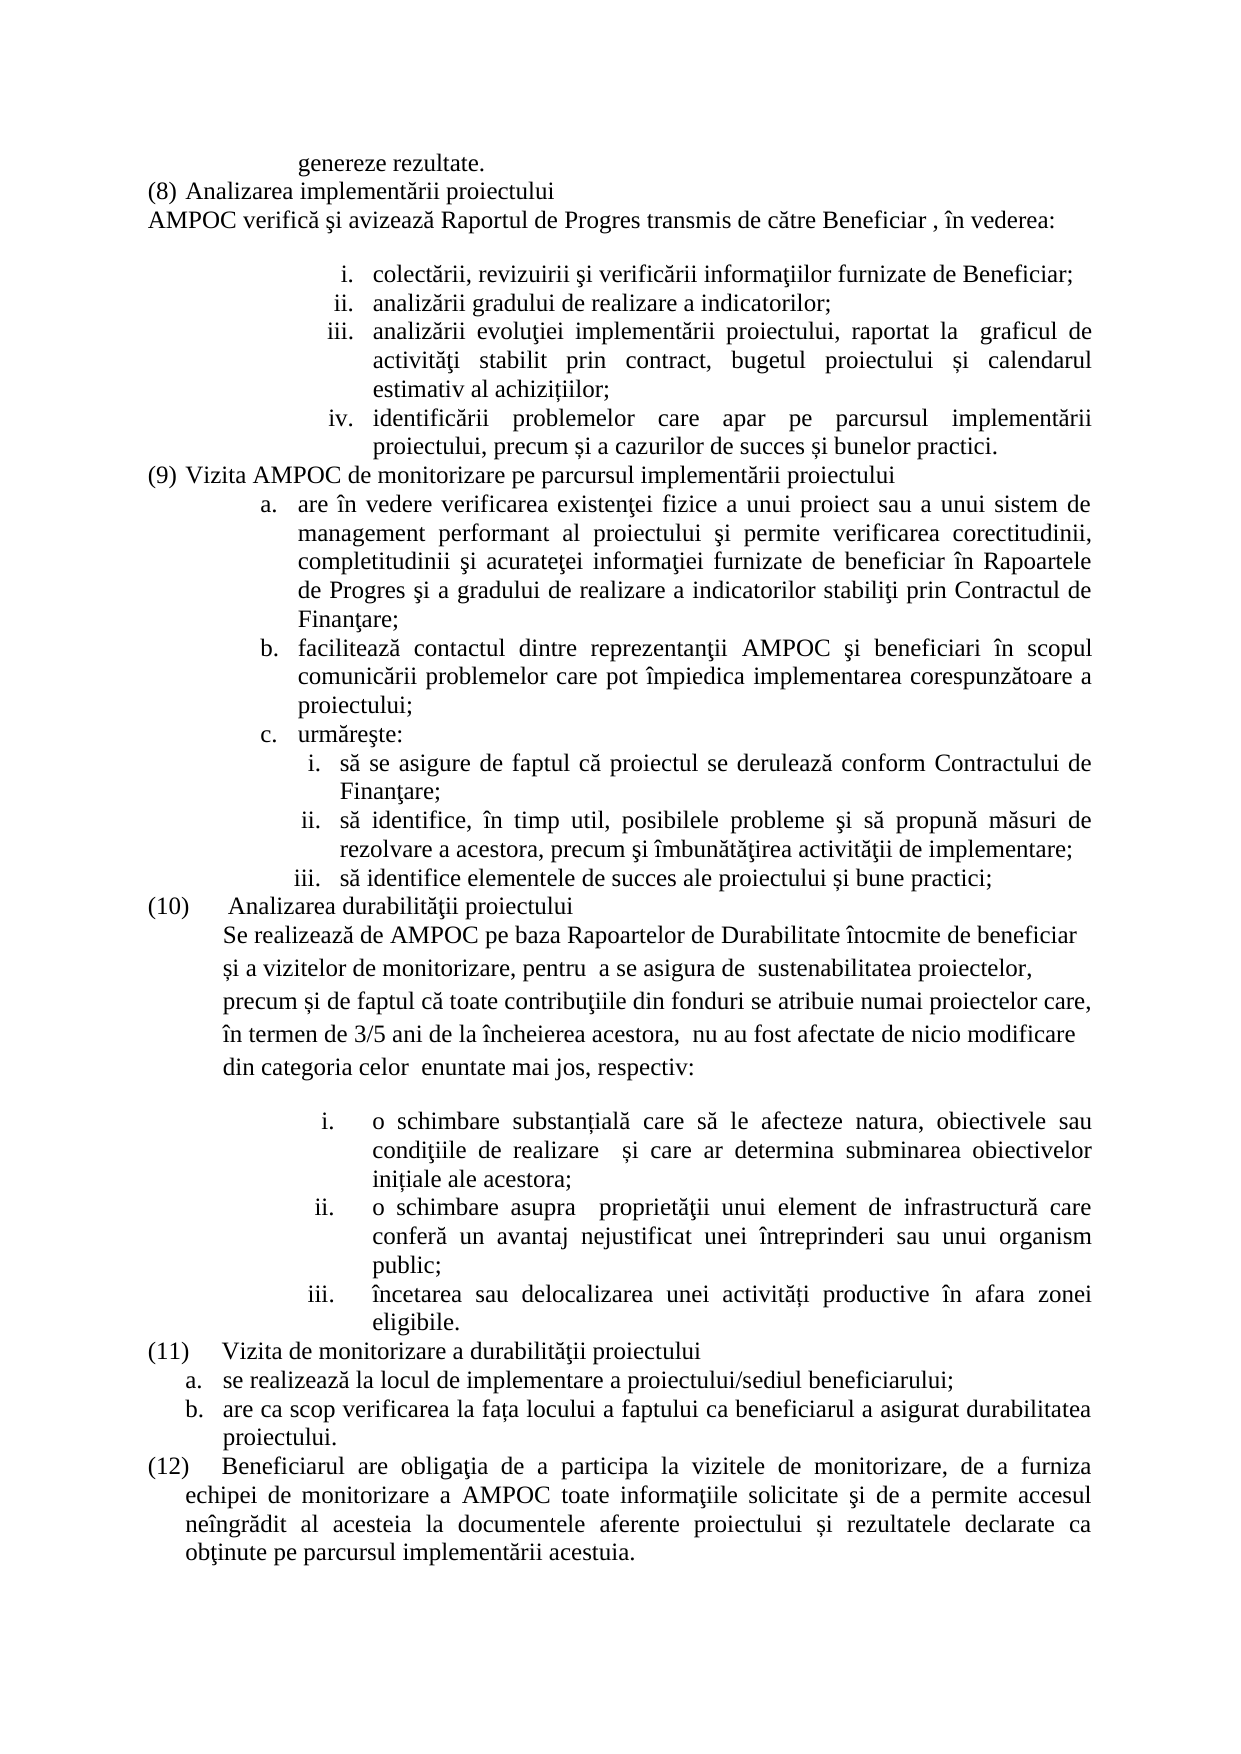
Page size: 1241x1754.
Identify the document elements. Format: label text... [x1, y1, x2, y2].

list încetarea sau delocalizarea unei activități productive în afara zonei eligibile. [334, 1279, 1093, 1336]
list facilitează contactul dintre reprezentanţii AMPOC şi beneficiari în scopul comunicării problemelor care pot împiedica implementarea corespunzătoare a proiectului; [260, 633, 1093, 719]
list Vizita AMPOC de monitorizare pe parcursul implementării proiectului [148, 460, 1093, 489]
list o schimbare asupra proprietăţii unui element de infrastructură care conferă un avantaj nejustificat unei întreprinderi sau unui organism public; [334, 1192, 1093, 1279]
list are în vedere verificarea existenţei fizice a unui proiect sau a unui sistem de management performant al proiectului şi permite verificarea corectitudinii, completitudinii şi acurateţei informaţiei furnizate de beneficiar în Rapoartele de Progres şi a gradului de realizare a indicatorilor stabiliţi prin Contractul de Finanţare; [260, 489, 1093, 633]
list analizării gradului de realizare a indicatorilor; [354, 288, 1093, 316]
list urmăreşte: [260, 719, 1093, 748]
list Beneficiarul are obligaţia de a participa la vizitele de monitorizare, de a furniza echipei de monitorizare a AMPOC toate informaţiile solicitate şi de a permite accesul neîngrădit al acesteia la documentele aferente proiectului și rezultatele declarate ca obţinute pe parcursul implementării acestuia. [148, 1451, 1093, 1566]
list Vizita de monitorizare a durabilităţii proiectului [148, 1336, 1093, 1365]
list identificării problemelor care apar pe parcursul implementării proiectului, precum și a cazurilor de succes și bunelor practici. [354, 403, 1093, 460]
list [260, 148, 1093, 176]
text Se realizează de AMPOC pe baza Rapoartelor de Durabilitate întocmite de beneficiar și a vizitelor de monitorizare, pentru a se asigura de sustenabilitatea proiectelor, precum și de faptul că toate contribuţiile din fonduri se atribuie numai proiectelor care, în termen de 3/5 ani de la încheierea acestora, nu au fost afectate de nicio modificare din categoria celor enuntate mai jos, respectiv: [223, 920, 1093, 1081]
list se realizează la locul de implementare a proiectului/sediul beneficiarului; [185, 1365, 1093, 1394]
list să identifice elementele de succes ale proiectului și bune practici; [321, 863, 1093, 891]
list Analizarea durabilităţii proiectului [148, 891, 1093, 920]
list colectării, revizuirii şi verificării informaţiilor furnizate de Beneficiar; [354, 259, 1093, 288]
text AMPOC verifică şi avizează Raportul de Progres transmis de către Beneficiar , în vederea: [148, 205, 1093, 234]
list o schimbare substanțială care să le afecteze natura, obiectivele sau condiţiile de realizare și care ar determina subminarea obiectivelor inițiale ale acestora; [334, 1106, 1093, 1192]
list să se asigure de faptul că proiectul se derulează conform Contractului de Finanţare; [321, 748, 1093, 805]
list are ca scop verificarea la fața locului a faptului ca beneficiarul a asigurat durabilitatea proiectului. [185, 1394, 1093, 1451]
list analizării evoluţiei implementării proiectului, raportat la graficul de activităţi stabilit prin contract, bugetul proiectului și calendarul estimativ al achizițiilor; [354, 316, 1093, 403]
list să identifice, în timp util, posibilele probleme şi să propună măsuri de rezolvare a acestora, precum şi îmbunătăţirea activităţii de implementare; [321, 805, 1093, 863]
list Analizarea implementării proiectului [148, 176, 1093, 205]
